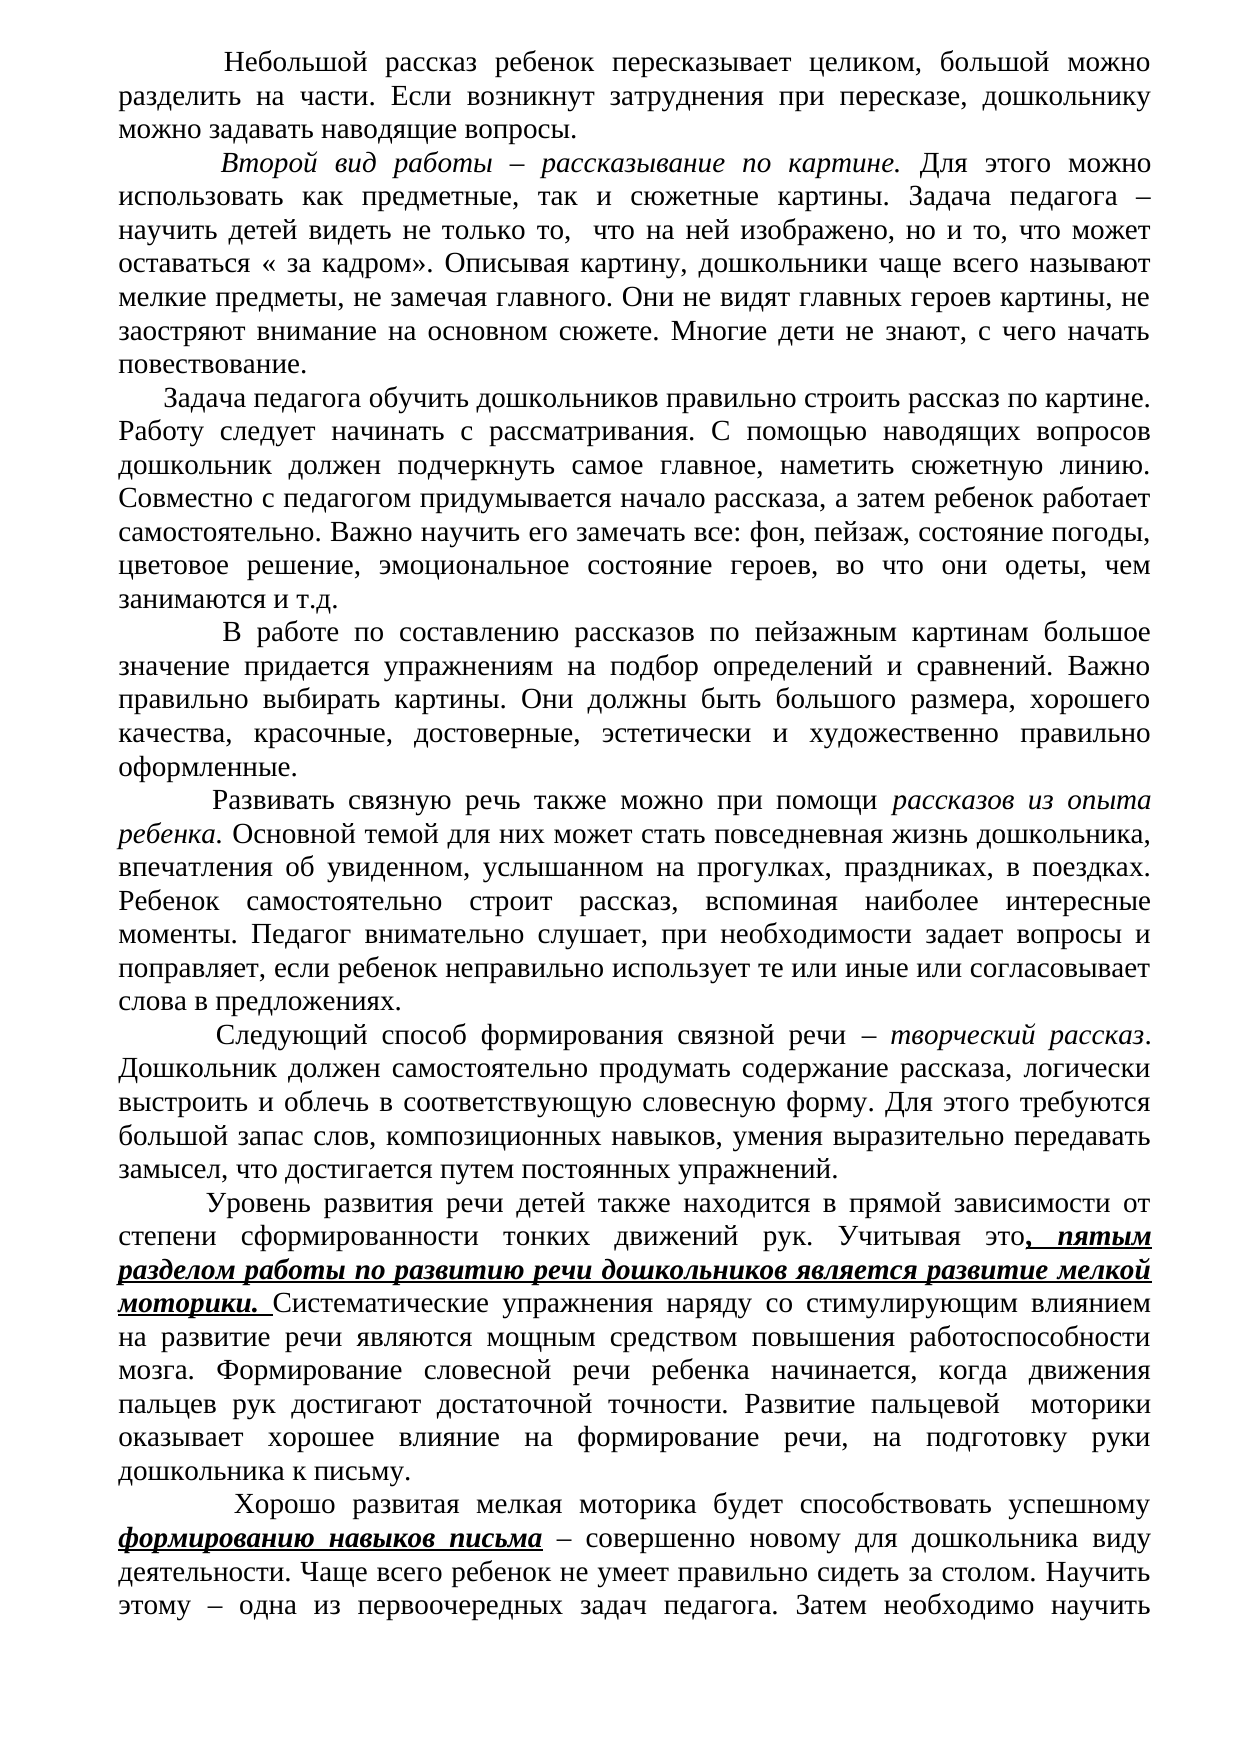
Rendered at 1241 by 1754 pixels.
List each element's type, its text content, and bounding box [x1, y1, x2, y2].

text Уровень развития речи детей также находится в прямой зависимости от степени сформированности тонких движений рук. Учитывая это, пятым разделом работы по развитию речи дошкольников является развитие мелкой моторики. Систематические упражнения наряду со стимулирующим влиянием на развитие речи являются мощным средством повышения работоспособности мозга. Формирование словесной речи ребенка начинается, когда движения пальцев рук достигают достаточной точности. Развитие пальцевой моторики оказывает хорошее влияние на формирование речи, на подготовку руки дошкольника к письму. [118, 1185, 1152, 1281]
text Небольшой рассказ ребенок пересказывает целиком, большой можно разделить на части. Если возникнут затруднения при пересказе, дошкольнику можно задавать наводящие вопросы. [118, 44, 1152, 145]
text Второй вид работы – рассказывание по картине. Для этого можно использовать как предметные, так и сюжетные картины. Задача педагога – научить детей видеть не только то, что на ней изображено, но и то, что может оставаться « за кадром». Описывая картину, дошкольники чаще всего называют мелкие предметы, не замечая главного. Они не видят главных героев картины, не заостряют внимание на основном сюжете. Многие дети не знают, с чего начать повествование. [118, 145, 1152, 380]
text Уровень развития речи детей также находится в прямой зависимости от степени сформированности тонких движений рук. Учитывая это, пятым разделом работы по развитию речи дошкольников является развитие мелкой моторики. Систематические упражнения наряду со стимулирующим влиянием на развитие речи являются мощным средством повышения работоспособности мозга. Формирование словесной речи ребенка начинается, когда движения пальцев рук достигают достаточной точности. Развитие пальцевой моторики оказывает хорошее влияние на формирование речи, на подготовку руки дошкольника к письму. [118, 1283, 1152, 1487]
text Развивать связную речь также можно при помощи рассказов из опыта ребенка. Основной темой для них может стать повседневная жизнь дошкольника, впечатления об увиденном, услышанном на прогулках, праздниках, в поездках. Ребенок самостоятельно строит рассказ, вспоминая наиболее интересные моменты. Педагог внимательно слушает, при необходимости задает вопросы и поправляет, если ребенок неправильно использует те или иные или согласовывает слова в предложениях. [118, 782, 1152, 1017]
text Задача педагога обучить дошкольников правильно строить рассказ по картине. Работу следует начинать с рассматривания. С помощью наводящих вопросов дошкольник должен подчеркнуть самое главное, наметить сюжетную линию. Совместно с педагогом придумывается начало рассказа, а затем ребенок работает самостоятельно. Важно научить его замечать все: фон, пейзаж, состояние погоды, цветовое решение, эмоциональное состояние героев, во что они одеты, чем занимаются и т.д. [118, 380, 1152, 614]
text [118, 1487, 1152, 1621]
text Следующий способ формирования связной речи – творческий рассказ. Дошкольник должен самостоятельно продумать содержание рассказа, логически выстроить и облечь в соответствующую словесную форму. Для этого требуются большой запас слов, композиционных навыков, умения выразительно передавать замысел, что достигается путем постоянных упражнений. [118, 1017, 1152, 1185]
text В работе по составлению рассказов по пейзажным картинам большое значение придается упражнениям на подбор определений и сравнений. Важно правильно выбирать картины. Они должны быть большого размера, хорошего качества, красочные, достоверные, эстетически и художественно правильно оформленные. [118, 614, 1152, 782]
